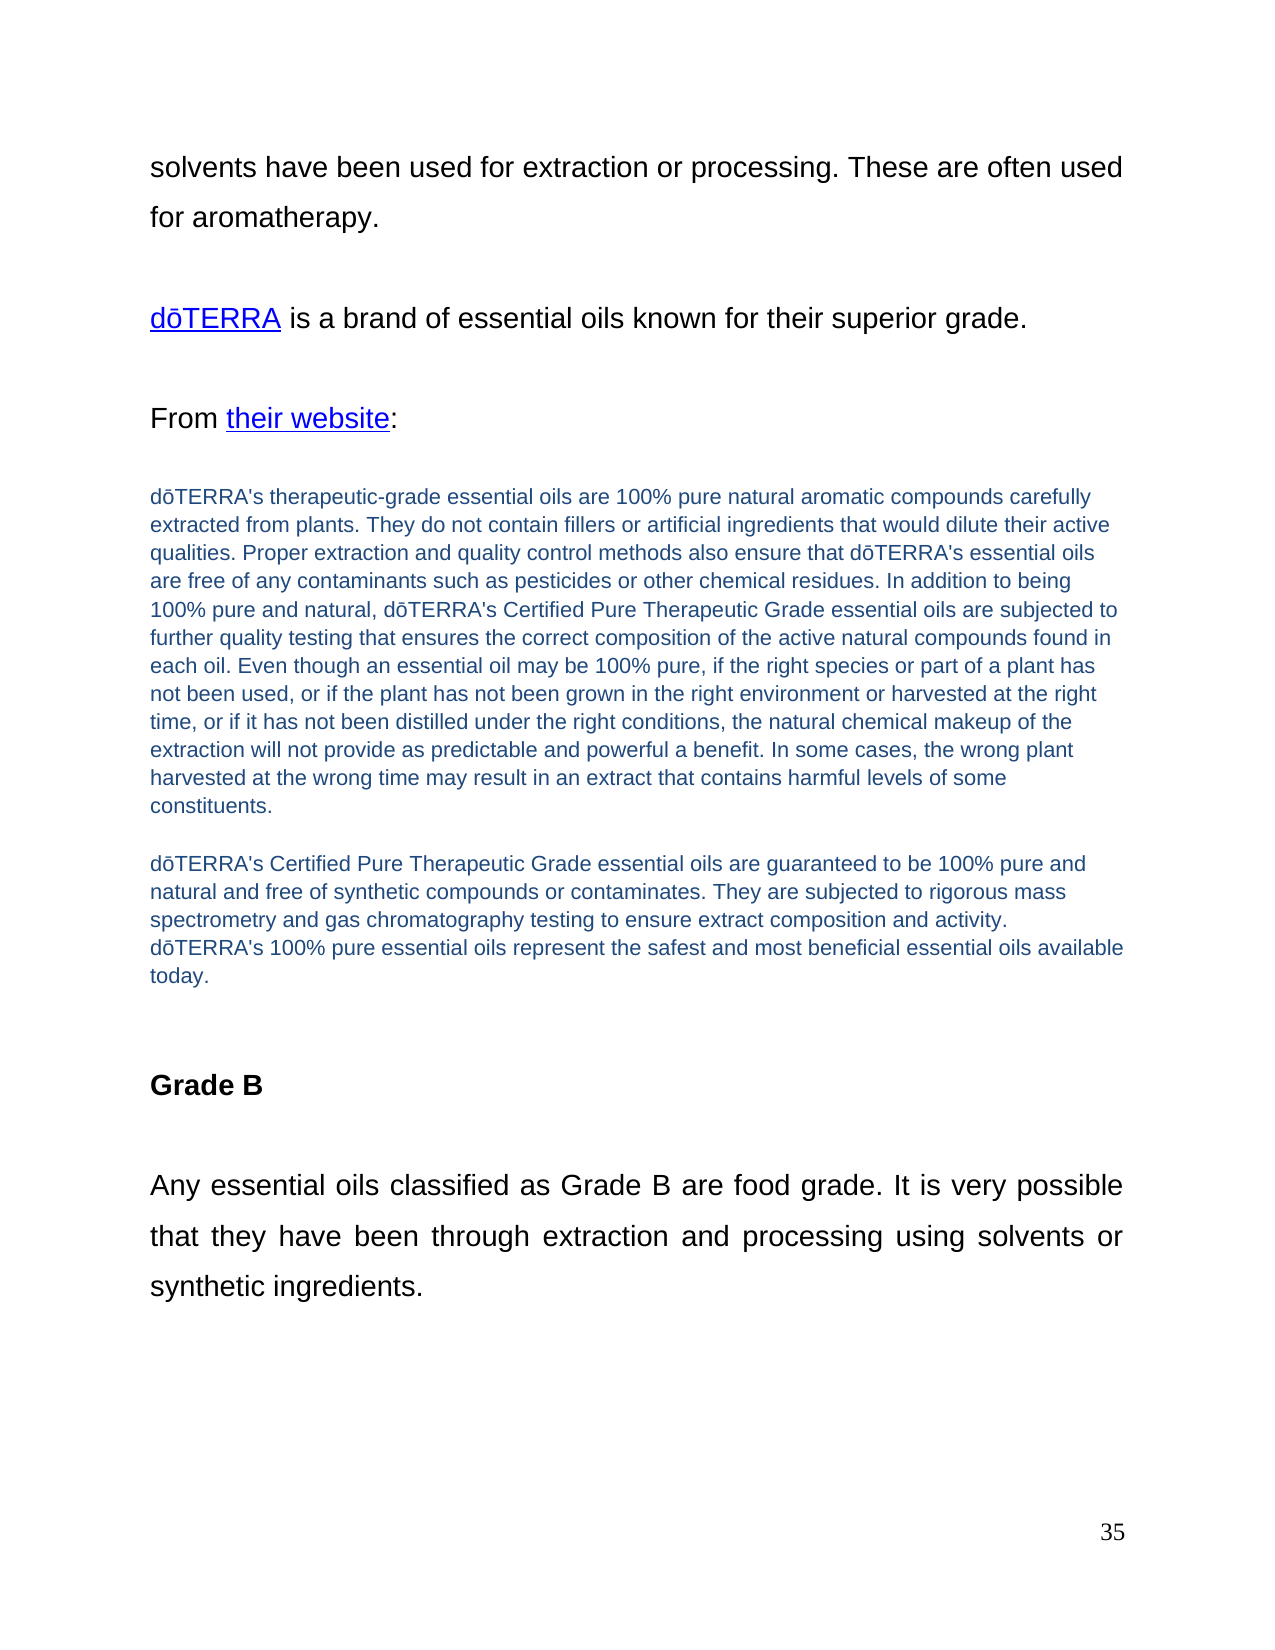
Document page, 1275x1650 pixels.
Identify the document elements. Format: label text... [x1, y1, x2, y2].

text dōTERRA is a brand of essential oils known for their superior grade. [150, 301, 1125, 334]
text dōTERRA's therapeutic-grade essential oils are 100% pure natural aromatic compounds carefully extracted from plants. They do not contain fillers or artificial ingredients that would dilute their active qualities. Proper extraction and quality control methods also ensure that dōTERRA's essential oils are free of any contaminants such as pesticides or other chemical residues. In addition to being 100% pure and natural, dōTERRA's Certified Pure Therapeutic Grade essential oils are subjected to further quality testing that ensures the correct composition of the active natural compounds found in each oil. Even though an essential oil may be 100% pure, if the right species or part of a plant has not been used, or if the plant has not been grown in the right environment or harvested at the right time, or if it has not been distilled under the right conditions, the natural chemical makeup of the extraction will not provide as predictable and powerful a benefit. In some cases, the wrong plant harvested at the wrong time may result in an extract that contains harmful levels of some constituents. [150, 481, 1125, 818]
text Any essential oils classified as Grade B are food grade. It is very possible that they have been through extraction and processing using solvents or synthetic ingredients. [150, 1168, 1125, 1303]
text dōTERRA's Certified Pure Therapeutic Grade essential oils are guaranteed to be 100% pure and natural and free of synthetic compounds or contaminates. They are subjected to rigorous mass spectrometry and gas chromatography testing to ensure extract composition and activity. dōTERRA's 100% pure essential oils represent the safest and most beneficial essential oils available today. [150, 848, 1125, 988]
text Grade B [150, 1068, 1125, 1101]
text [150, 150, 1125, 234]
text From their website: [150, 402, 1125, 435]
